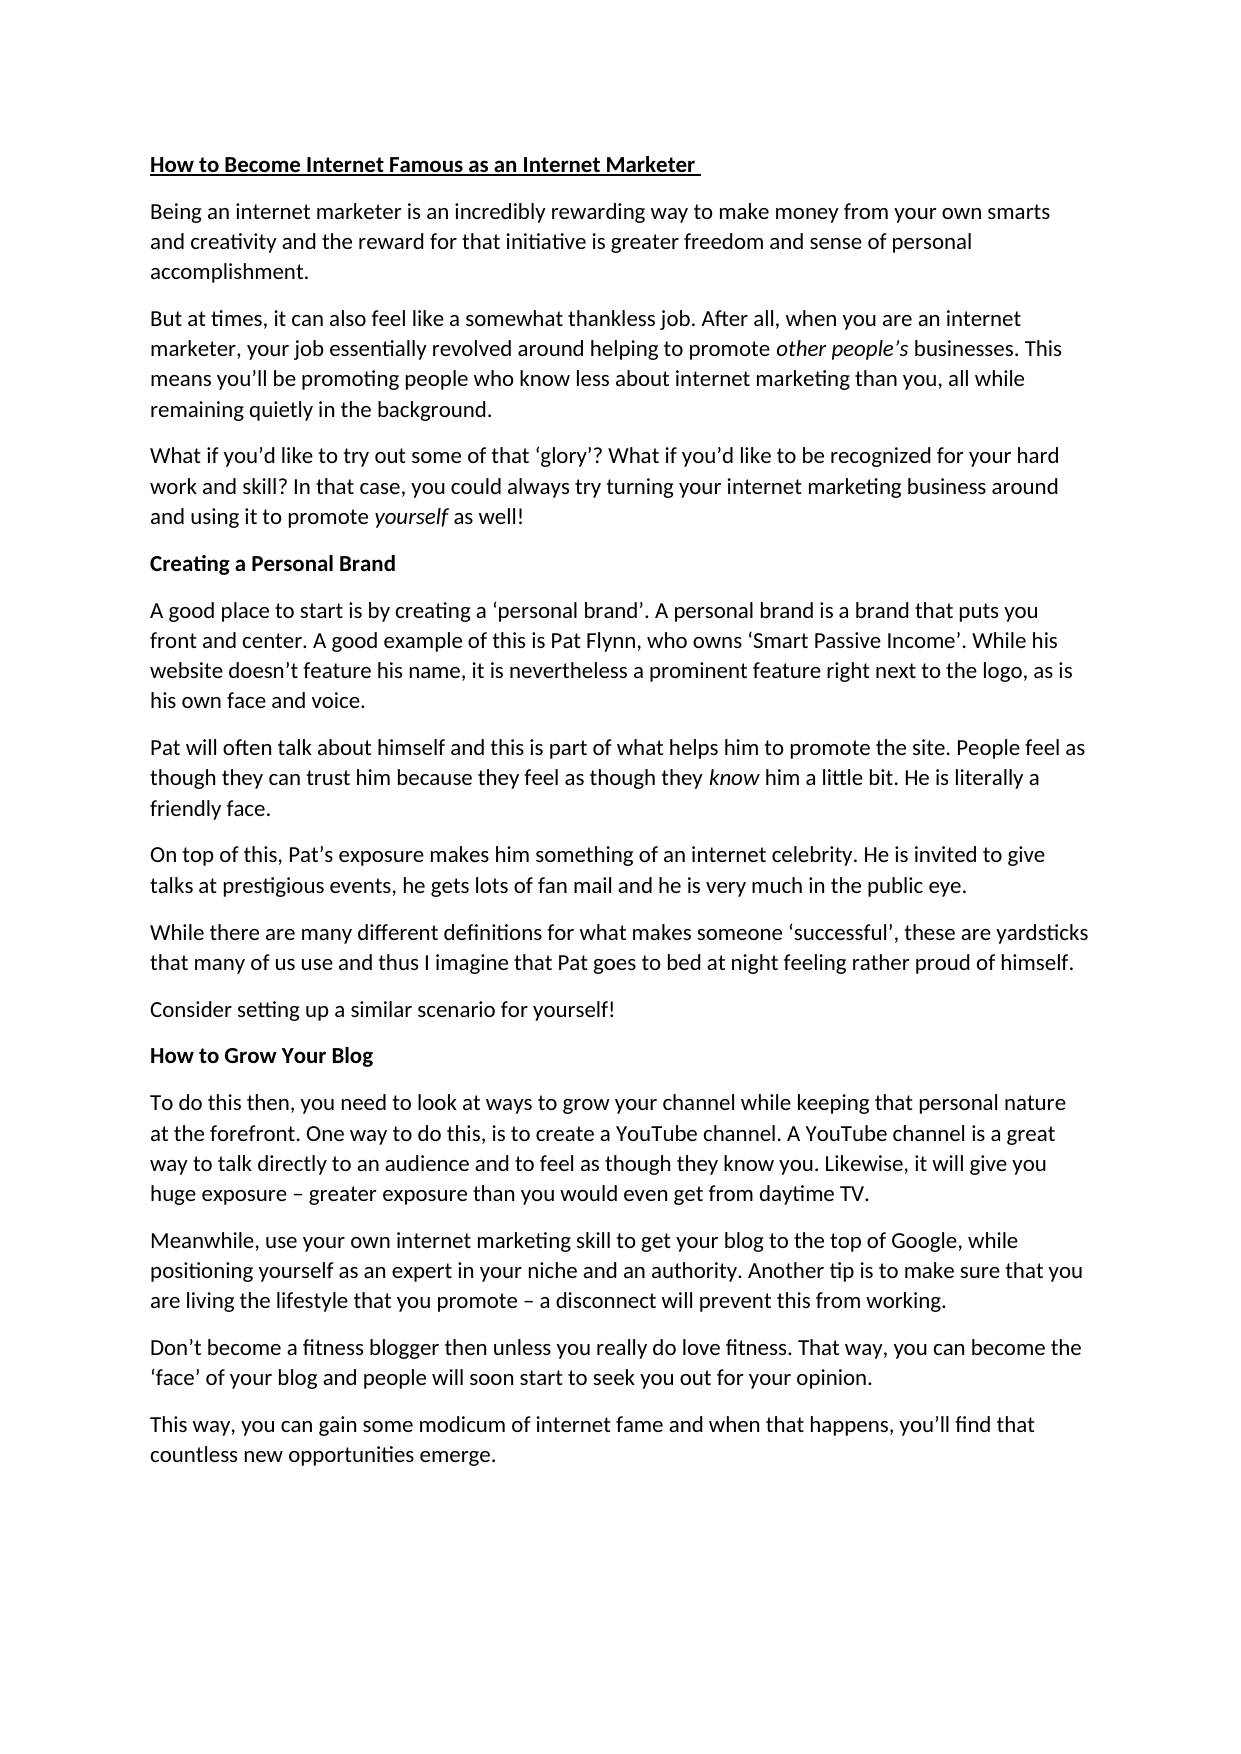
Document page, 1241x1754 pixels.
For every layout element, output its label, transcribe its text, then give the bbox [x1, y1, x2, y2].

text How to Become Internet Famous as an Internet Marketer [150, 150, 1090, 178]
text To do this then, you need to look at ways to grow your channel while keeping that personal nature at the forefront. One way to do this, is to create a YouTube channel. A YouTube channel is a great way to talk directly to an audience and to feel as though they know you. Likewise, it will give you huge exposure – greater exposure than you would even get from daytime TV. [150, 1088, 1090, 1207]
text What if you’d like to try out some of that ‘glory’? What if you’d like to be recognized for your hard work and skill? In that case, you could always try turning your internet marketing business around and using it to promote yourself as well! [150, 442, 1090, 530]
text On top of this, Pat’s exposure makes him something of an internet celebrity. He is invited to give talks at prestigious events, he gets lots of fan mail and he is very much in the public eye. [150, 841, 1090, 899]
text Meanwhile, use your own internet marketing skill to get your blog to the top of Google, while positioning yourself as an expert in your niche and an authority. Another tip is to make sure that you are living the lifestyle that you promote – a disconnect will prevent this from working. [150, 1226, 1090, 1314]
text Don’t become a fitness blogger then unless you really do love fitness. That way, you can become the ‘face’ of your blog and people will soon start to seek you out for your opinion. [150, 1333, 1090, 1392]
text But at times, it can also feel like a somewhat thankless job. After all, when you are an internet marketer, your job essentially revolved around helping to promote other people’s businesses. This means you’ll be promoting people who know less about internet marketing than you, all while remaining quietly in the background. [150, 304, 1090, 423]
text A good place to start is by creating a ‘personal brand’. A personal brand is a brand that puts you front and center. A good example of this is Pat Flynn, who owns ‘Smart Passive Income’. While his website doesn’t feature his name, it is nevertheless a prominent feature right next to the logo, as is his own face and voice. [150, 596, 1090, 714]
text Being an internet marketer is an incredibly rewarding way to make money from your own smarts and creativity and the reward for that initiative is greater freedom and sense of personal accomplishment. [150, 197, 1090, 285]
text This way, you can gain some modicum of internet fame and when that happens, you’ll find that countless new opportunities emerge. [150, 1410, 1090, 1469]
text Creating a Personal Brand [150, 549, 1090, 577]
text Pat will often talk about himself and this is part of what helps him to promote the site. People feel as though they can trust him because they feel as though they know him a little bit. He is literally a friendly face. [150, 733, 1090, 822]
text How to Grow Your Blog [150, 1042, 1090, 1070]
text Consider setting up a similar scenario for yourself! [150, 995, 1090, 1023]
text While there are many different definitions for what makes someone ‘successful’, these are yardsticks that many of us use and thus I imagine that Pat goes to bed at night feeling rather proud of himself. [150, 918, 1090, 976]
